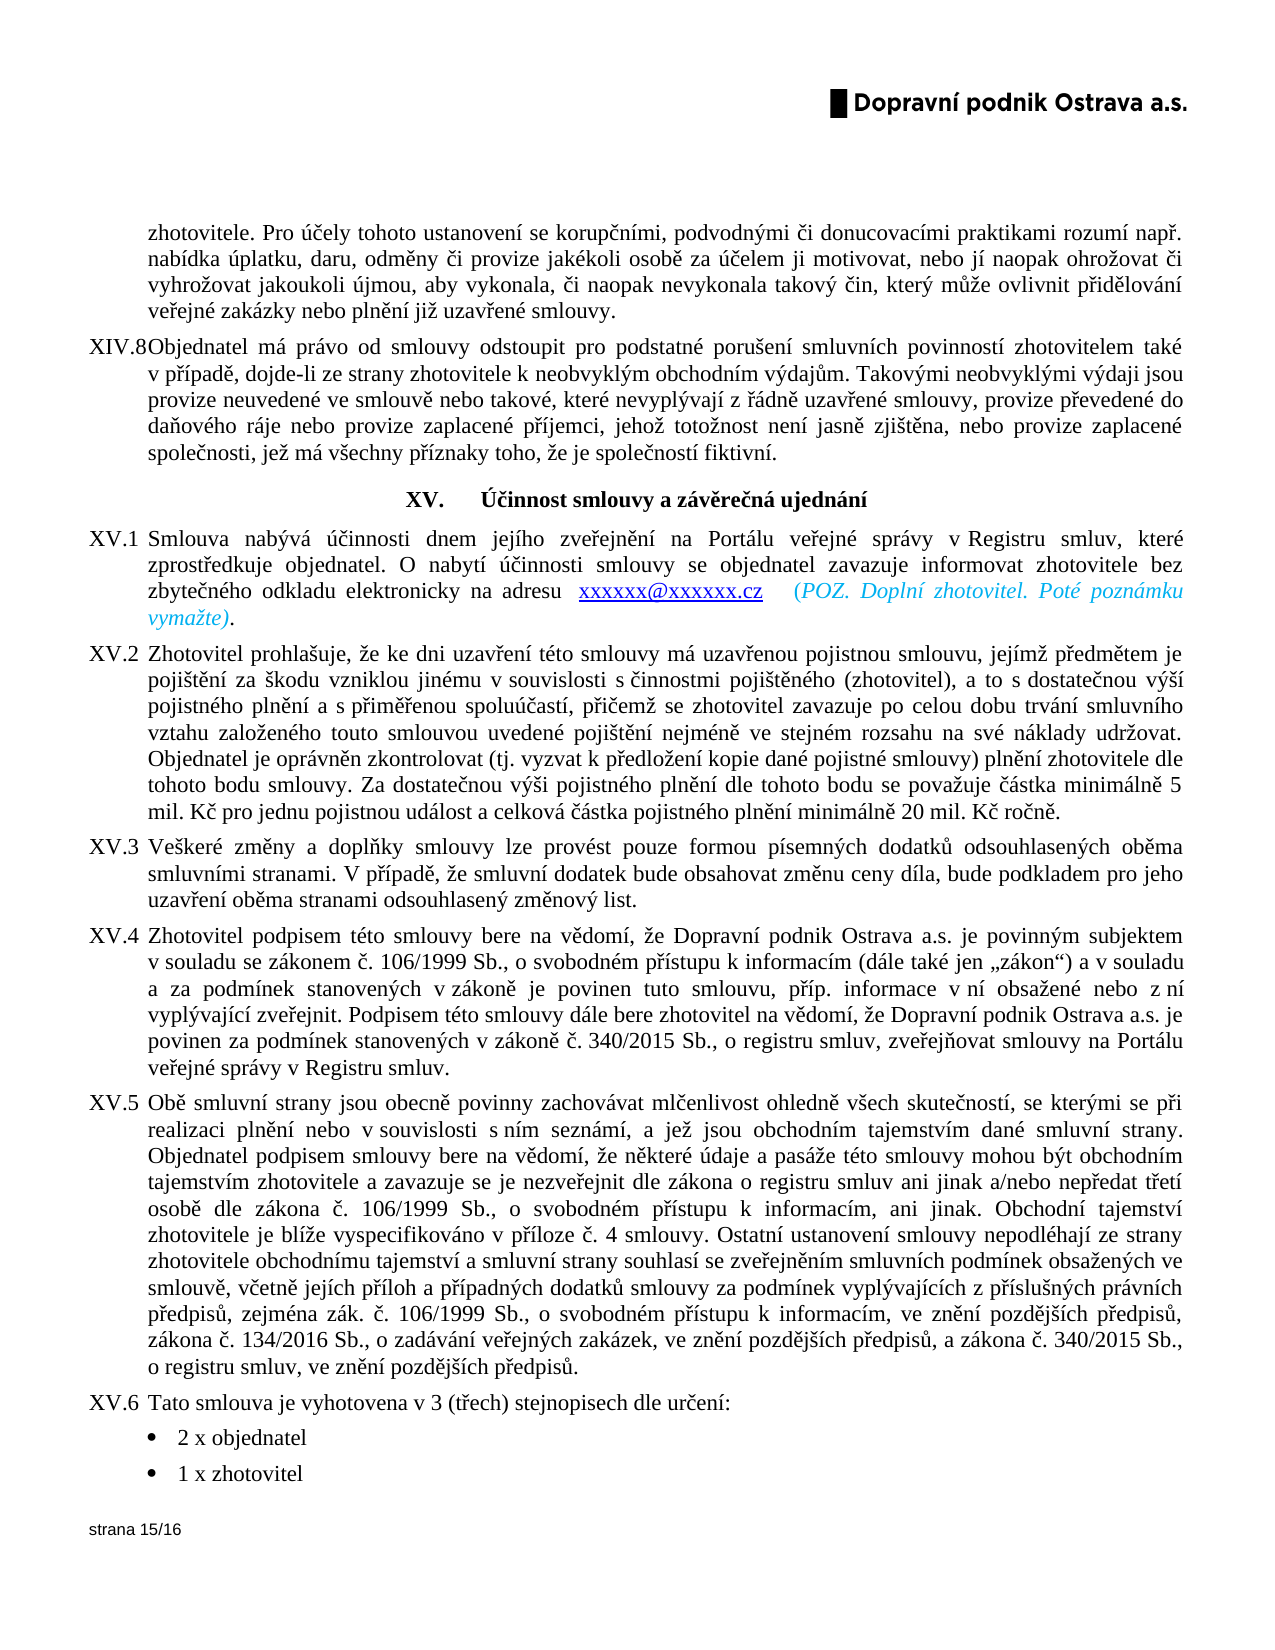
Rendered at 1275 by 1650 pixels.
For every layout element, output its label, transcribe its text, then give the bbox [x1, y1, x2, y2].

list Zhotovitel prohlašuje, že ke dni uzavření této smlouvy má uzavřenou pojistnou smlouvu, jejímž předmětem je pojištění za škodu vzniklou jinému v souvislosti s činnostmi pojištěného (zhotovitel), a to s dostatečnou výší pojistného plnění a s přiměřenou spoluúčastí, přičemž se zhotovitel zavazuje po celou dobu trvání smluvního vztahu založeného touto smlouvou uvedené pojištění nejméně ve stejném rozsahu na své náklady udržovat. Objednatel je oprávněn zkontrolovat (tj. vyzvat k předložení kopie dané pojistné smlouvy) plnění zhotovitele dle tohoto bodu smlouvy. Za dostatečnou výši pojistného plnění dle tohoto bodu se považuje částka minimálně 5 mil. Kč pro jednu pojistnou událost a celková částka pojistného plnění minimálně 20 mil. Kč ročně. [89, 639, 1184, 824]
list 2 x objednatel [148, 1424, 1184, 1451]
picture [830, 89, 1187, 118]
list Tato smlouva je vyhotovena v 3 (třech) stejnopisech dle určení: [89, 1389, 1184, 1415]
list Smlouva nabývá účinnosti dnem jejího zveřejnění na Portálu veřejné správy v Registru smluv, které zprostředkuje objednatel. O nabytí účinnosti smlouvy se objednatel zavazuje informovat zhotovitele bez zbytečného odkladu elektronicky na adresu xxxxxx@xxxxxx.cz (POZ. Doplní zhotovitel. Poté poznámku vymažte). [89, 525, 1184, 630]
list 1 x zhotovitel [148, 1460, 1184, 1486]
list Veškeré změny a doplňky smlouvy lze provést pouze formou písemných dodatků odsouhlasených oběma smluvními stranami. V případě, že smluvní dodatek bude obsahovat změnu ceny díla, bude podkladem pro jeho uzavření oběma stranami odsouhlasený změnový list. [89, 833, 1184, 912]
list Obě smluvní strany jsou obecně povinny zachovávat mlčenlivost ohledně všech skutečností, se kterými se při realizaci plnění nebo v souvislosti s ním seznámí, a jež jsou obchodním tajemstvím dané smluvní strany. Objednatel podpisem smlouvy bere na vědomí, že některé údaje a pasáže této smlouvy mohou být obchodním tajemstvím zhotovitele a zavazuje se je nezveřejnit dle zákona o registru smluv ani jinak a/nebo nepředat třetí osobě dle zákona č. 106/1999 Sb., o svobodném přístupu k informacím, ani jinak. Obchodní tajemství zhotovitele je blíže vyspecifikováno v příloze č. 4 smlouvy. Ostatní ustanovení smlouvy nepodléhají ze strany zhotovitele obchodnímu tajemství a smluvní strany souhlasí se zveřejněním smluvních podmínek obsažených ve smlouvě, včetně jejích příloh a případných dodatků smlouvy za podmínek vyplývajících z příslušných právních předpisů, zejména zák. č. 106/1999 Sb., o svobodném přístupu k informacím, ve znění pozdějších předpisů, zákona č. 134/2016 Sb., o zadávání veřejných zakázek, ve znění pozdějších předpisů, a zákona č. 340/2015 Sb., o registru smluv, ve znění pozdějších předpisů. [89, 1089, 1184, 1379]
subtitle Účinnost smlouvy a závěrečná ujednání [89, 486, 1184, 512]
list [89, 218, 1184, 324]
list Objednatel má právo od smlouvy odstoupit pro podstatné porušení smluvních povinností zhotovitelem také v případě, dojde-li ze strany zhotovitele k neobvyklým obchodním výdajům. Takovými neobvyklými výdaji jsou provize neuvedené ve smlouvě nebo takové, které nevyplývají z řádně uzavřené smlouvy, provize převedené do daňového ráje nebo provize zaplacené příjemci, jehož totožnost není jasně zjištěna, nebo provize zaplacené společnosti, jež má všechny příznaky toho, že je společností fiktivní. [89, 333, 1184, 465]
list Zhotovitel podpisem této smlouvy bere na vědomí, že Dopravní podnik Ostrava a.s. je povinným subjektem v souladu se zákonem č. 106/1999 Sb., o svobodném přístupu k informacím (dále také jen „zákon“) a v souladu a za podmínek stanovených v zákoně je povinen tuto smlouvu, příp. informace v ní obsažené nebo z ní vyplývající zveřejnit. Podpisem této smlouvy dále bere zhotovitel na vědomí, že Dopravní podnik Ostrava a.s. je povinen za podmínek stanovených v zákoně č. 340/2015 Sb., o registru smluv, zveřejňovat smlouvy na Portálu veřejné správy v Registru smluv. [89, 922, 1184, 1080]
